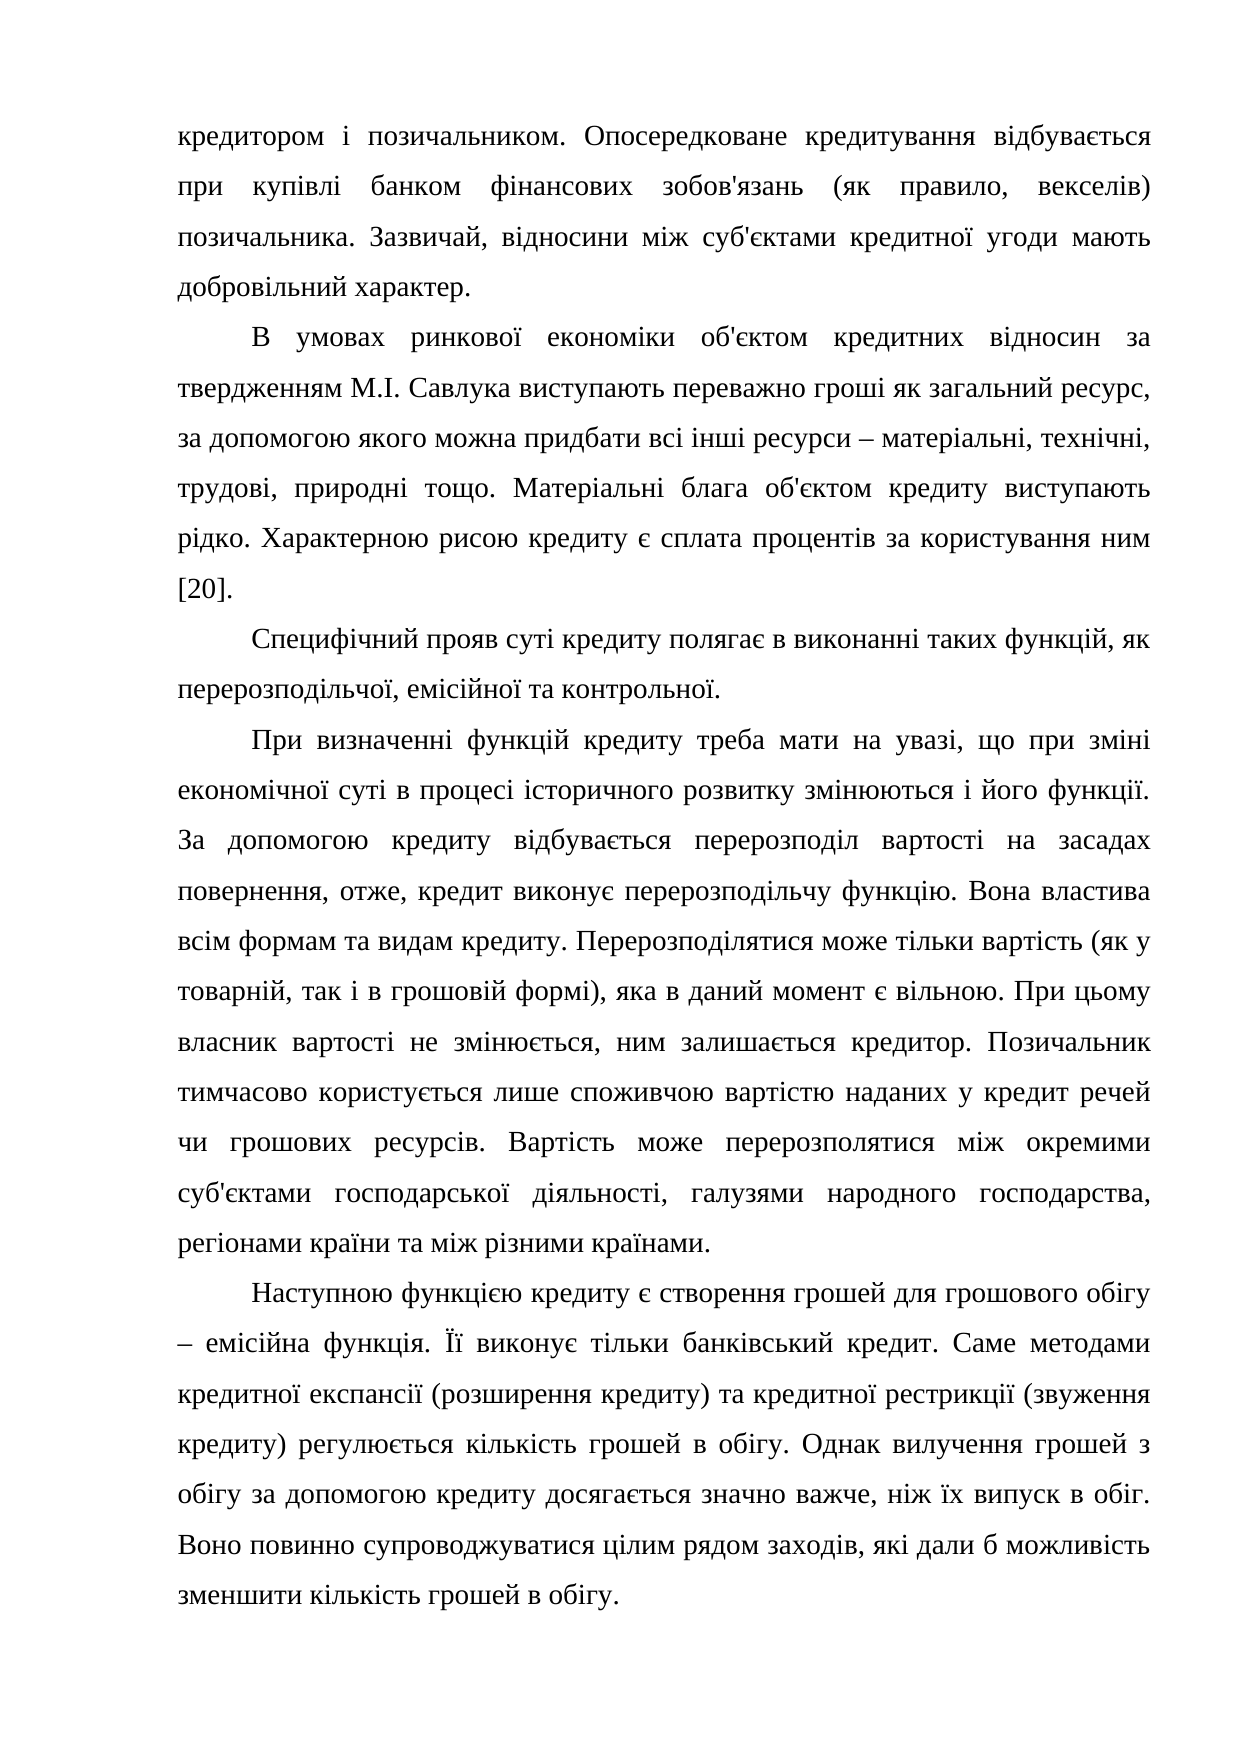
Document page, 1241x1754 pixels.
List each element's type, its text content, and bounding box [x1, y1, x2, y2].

text В умовах ринкової економіки об'єктом кредитних відносин за твердженням М.І. Савлука виступають переважно гроші як загальний ресурс, за допомогою якого можна придбати всі інші ресурси – матеріальні, технічні, трудові, природні тощо. Матеріальні блага об'єктом кредиту виступають рідко. Характерною рисою кредиту є сплата процентів за користування ним [20]. [177, 319, 1152, 604]
text Наступною функцією кредиту є створення грошей для грошового обігу – емісійна функція. Її виконує тільки банківський кредит. Саме методами кредитної експансії (розширення кредиту) та кредитної рестрикції (звуження кредиту) регулюється кількість грошей в обігу. Однак вилучення грошей з обігу за допомогою кредиту досягається значно важче, ніж їх випуск в обіг. Воно повинно супроводжуватися цілим рядом заходів, які дали б можливість зменшити кількість грошей в обігу. [177, 1275, 1152, 1611]
text Специфічний прояв суті кредиту полягає в виконанні таких функцій, як перерозподільчої, емісійної та контрольної. [177, 621, 1152, 705]
text При визначенні функцій кредиту треба мати на увазі, що при зміні економічної суті в процесі історичного розвитку змінюються і його функції. За допомогою кредиту відбувається перерозподіл вартості на засадах повернення, отже, кредит виконує перерозподільчу функцію. Вона властива всім формам та видам кредиту. Перерозподілятися може тільки вартість (як у товарній, так і в грошовій формі), яка в даний момент є вільною. При цьому власник вартості не змінюється, ним залишається кредитор. Позичальник тимчасово користується лише споживчою вартістю наданих у кредит речей чи грошових ресурсів. Вартість може перерозполятися між окремими суб'єктами господарської діяльності, галузями народного господарства, регіонами країни та між різними країнами. [177, 722, 1152, 1258]
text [177, 118, 1152, 303]
